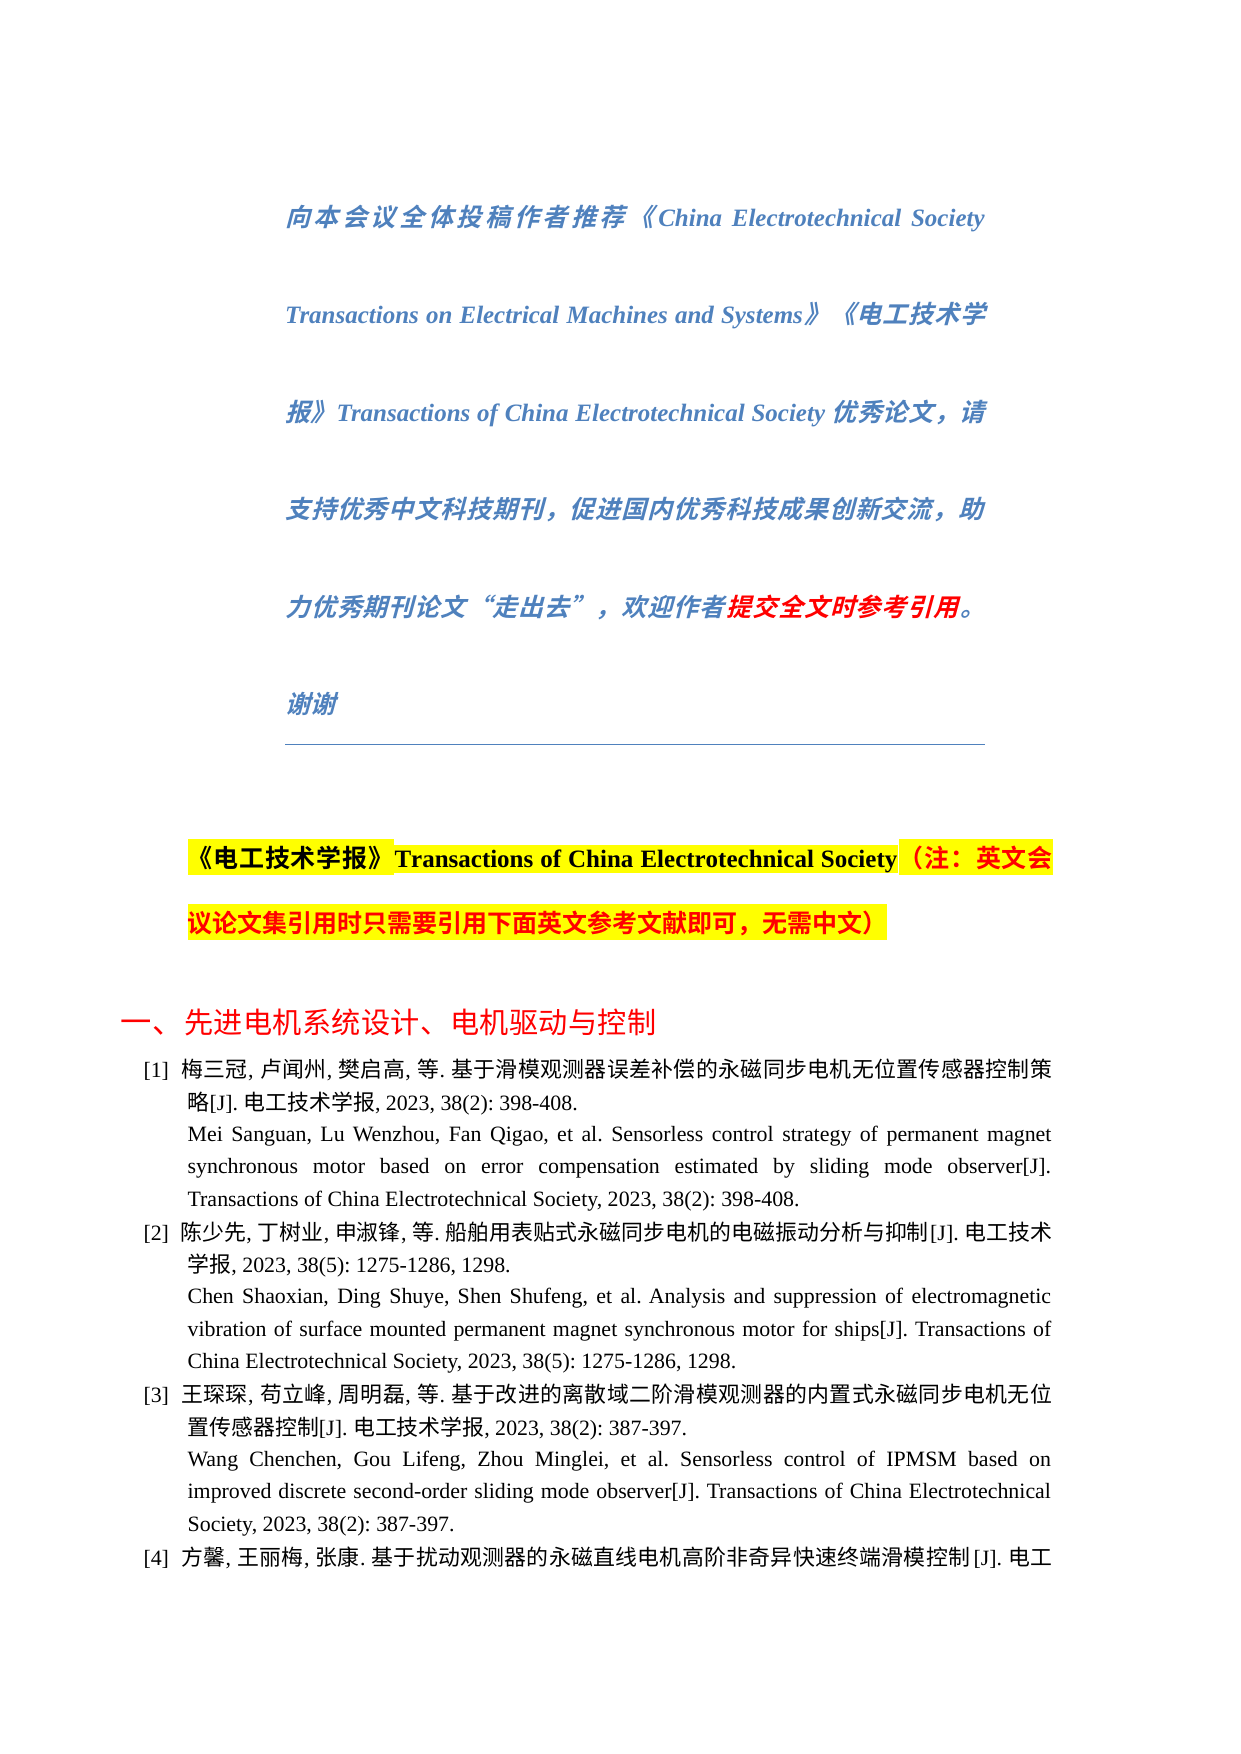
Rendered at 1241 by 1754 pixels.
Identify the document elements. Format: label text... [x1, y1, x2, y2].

text [3] 王琛琛, 苟立峰, 周明磊, 等. 基于改进的离散域二阶滑模观测器的内置式永磁同步电机无位置传感器控制[J]. 电工技术学报, 2023, 38(2): 387-397. Wang Chenchen, Gou Lifeng, Zhou Minglei, et al. Sensorless control of IPMSM based on improved discrete second-order sliding mode observer[J]. Transactions of China Electrotechnical Society, 2023, 38(2): 387-397. [143, 1377, 1053, 1539]
text 《电工技术学报》Transactions of China Electrotechnical Society（注：英文会议论文集引用时只需要引用下面英文参考文献即可，无需中文） [187, 824, 1053, 954]
text [1] 梅三冠, 卢闻州, 樊启高, 等. 基于滑模观测器误差补偿的永磁同步电机无位置传感器控制策略[J]. 电工技术学报, 2023, 38(2): 398-408. Mei Sanguan, Lu Wenzhou, Fan Qigao, et al. Sensorless control strategy of permanent magnet synchronous motor based on error compensation estimated by sliding mode observer[J]. Transactions of China Electrotechnical Society, 2023, 38(2): 398-408. [143, 1052, 1053, 1214]
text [143, 1539, 1053, 1572]
text 向本会议全体投稿作者推荐《China Electrotechnical Society Transactions on Electrical Machines and Systems》《电工技术学报》Transactions of China Electrotechnical Society优秀论文，请支持优秀中文科技期刊，促进国内优秀科技成果创新交流，助力优秀期刊论文“走出去”，欢迎作者提交全文时参考引用。谢谢 [285, 183, 985, 744]
list 一、先进电机系统设计、电机驱动与控制 [121, 987, 1053, 1052]
text [2] 陈少先, 丁树业, 申淑锋, 等. 船舶用表贴式永磁同步电机的电磁振动分析与抑制[J]. 电工技术学报, 2023, 38(5): 1275-1286, 1298. Chen Shaoxian, Ding Shuye, Shen Shufeng, et al. Analysis and suppression of electromagnetic vibration of surface mounted permanent magnet synchronous motor for ships[J]. Transactions of China Electrotechnical Society, 2023, 38(5): 1275-1286, 1298. [143, 1214, 1053, 1377]
